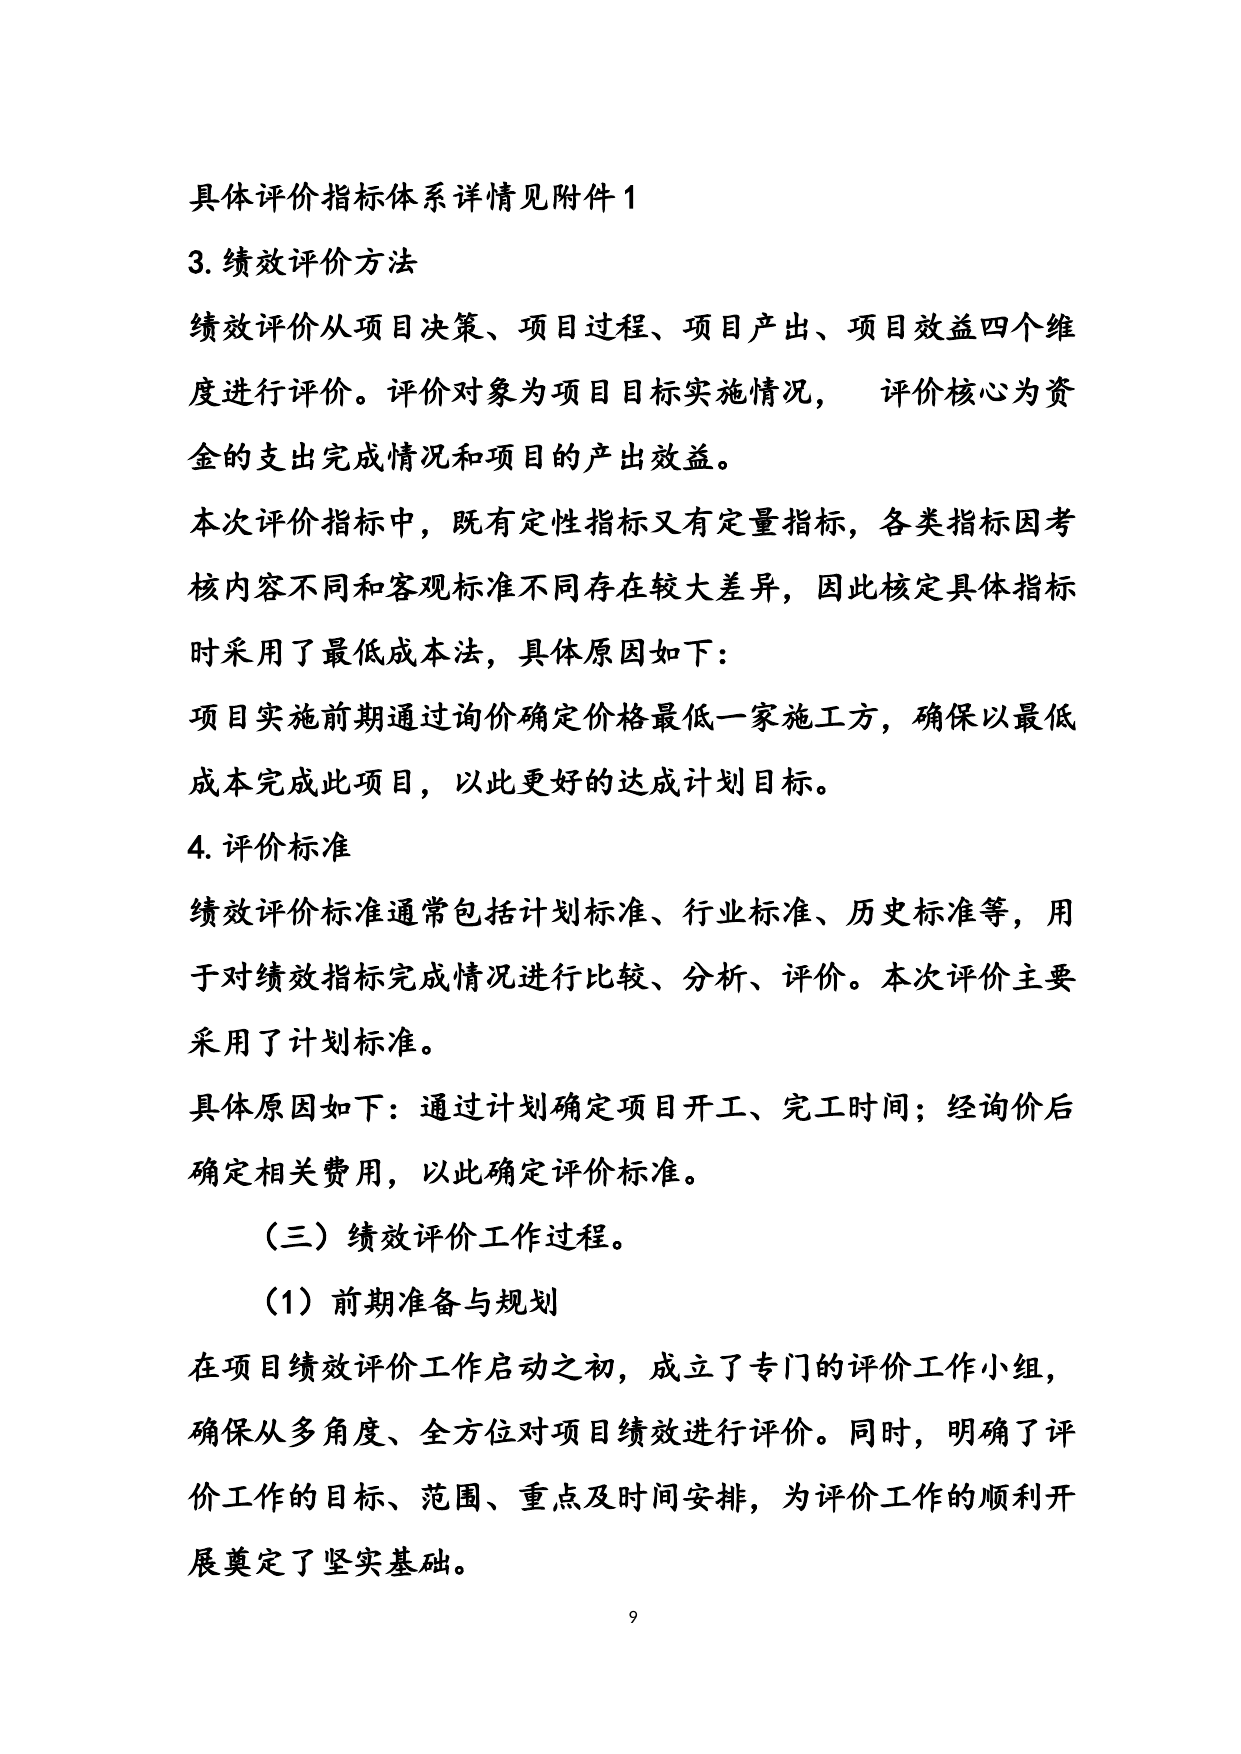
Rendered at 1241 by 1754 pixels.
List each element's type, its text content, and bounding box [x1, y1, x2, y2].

text （三）绩效评价工作过程。 [187, 1202, 1078, 1267]
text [187, 162, 1078, 1202]
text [187, 1267, 1078, 1592]
